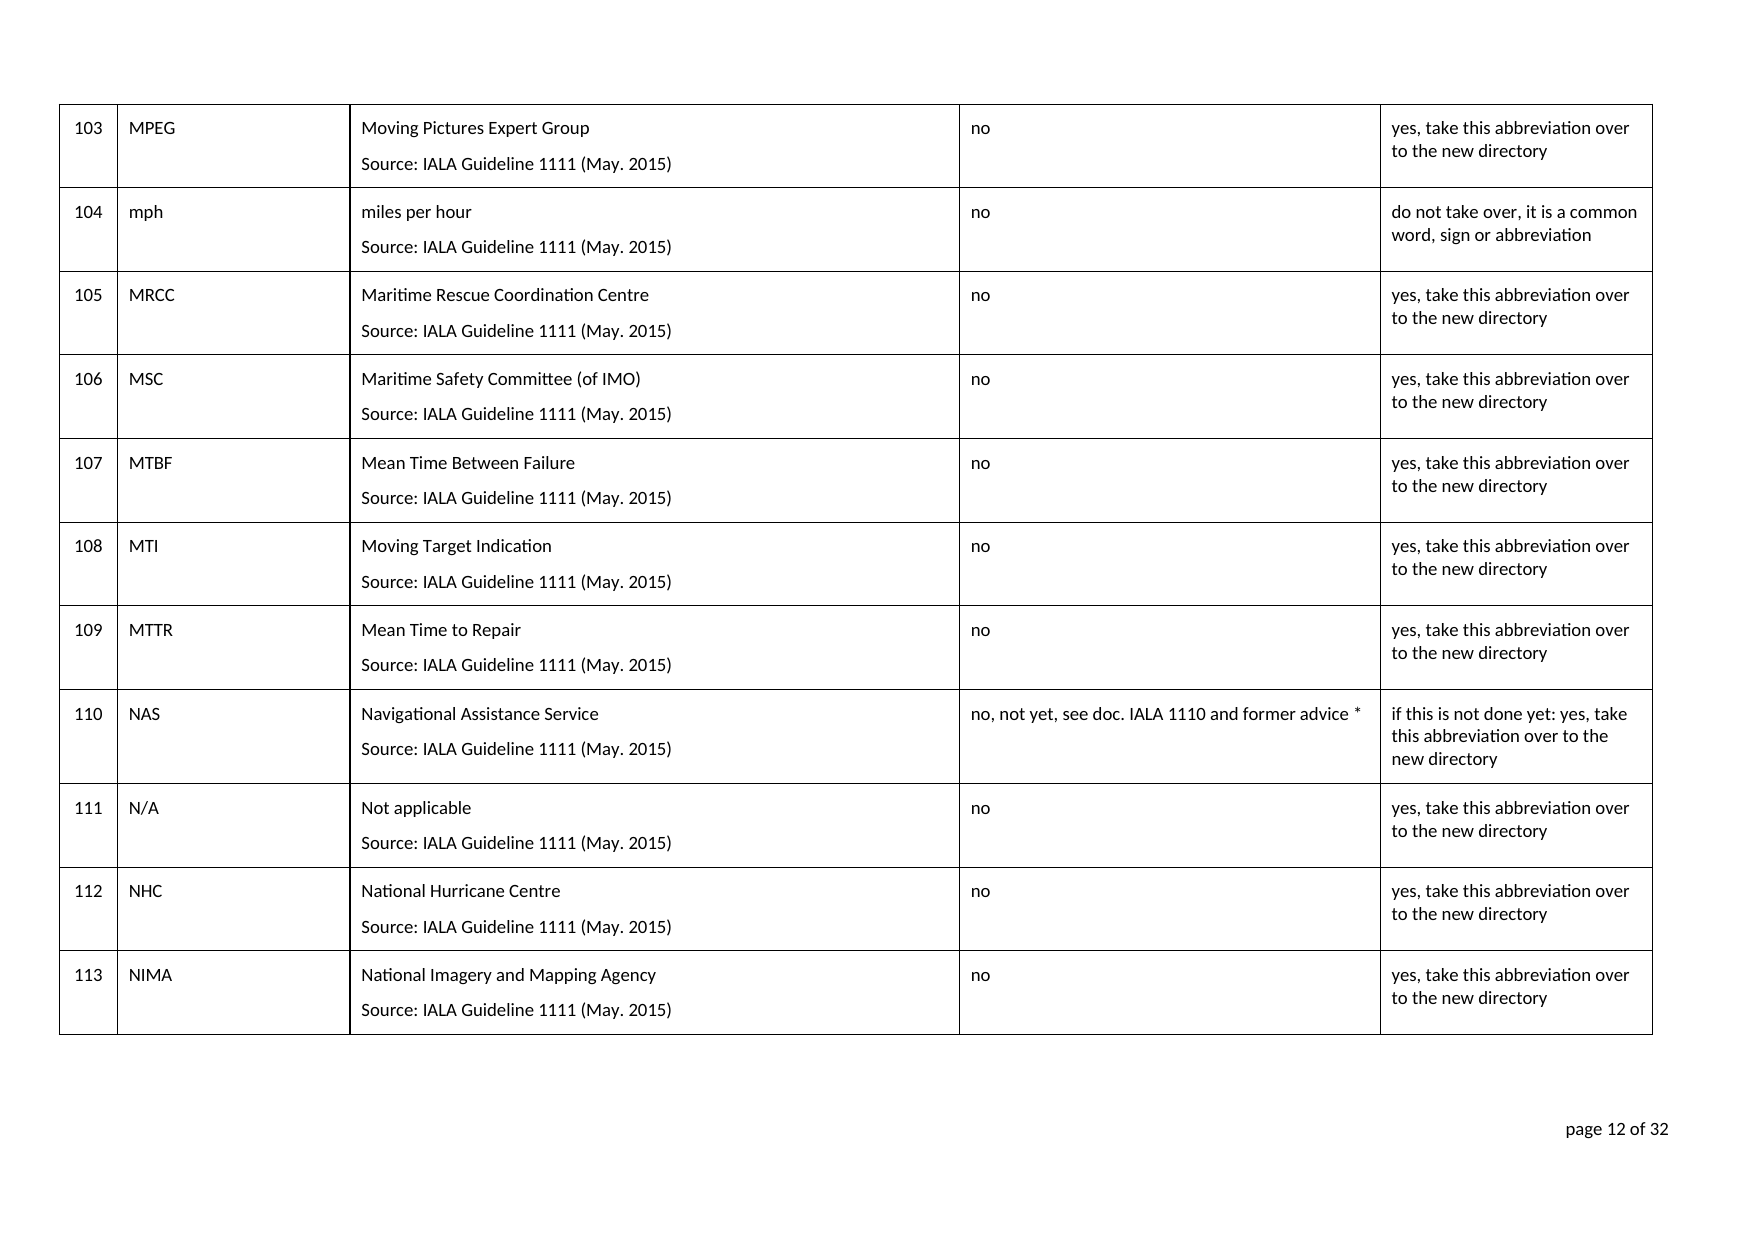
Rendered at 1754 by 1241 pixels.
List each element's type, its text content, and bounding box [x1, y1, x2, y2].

table_cell N/A [118, 784, 349, 867]
table_cell MSC [118, 355, 349, 438]
table_cell no [960, 784, 1380, 867]
table_cell yes, take this abbreviation over to the new directory [1381, 355, 1652, 438]
table_cell Navigational Assistance Service Source: IALA Guideline 1111 (May. 2015) [351, 690, 959, 783]
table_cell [1381, 868, 1652, 950]
table_cell no [960, 105, 1380, 187]
table_cell 106 [60, 355, 117, 438]
table_cell yes, take this abbreviation over to the new directory [1381, 439, 1652, 522]
table_cell 104 [60, 188, 117, 271]
table_cell NIMA [118, 951, 349, 1034]
table_cell 103 [60, 105, 117, 187]
table_cell MRCC [118, 272, 349, 354]
table_cell no [960, 439, 1380, 522]
table_cell no [960, 868, 1380, 950]
table_cell 111 [60, 784, 117, 867]
table_cell Maritime Rescue Coordination Centre Source: IALA Guideline 1111 (May. 2015) [351, 272, 959, 354]
table_cell Mean Time Between Failure Source: IALA Guideline 1111 (May. 2015) [351, 439, 959, 522]
table_cell Maritime Safety Committee (of IMO) Source: IALA Guideline 1111 (May. 2015) [351, 355, 959, 438]
table_cell no [960, 523, 1380, 605]
table_cell mph [118, 188, 349, 271]
table_cell yes, take this abbreviation over to the new directory [1381, 523, 1652, 605]
table_cell no [960, 272, 1380, 354]
table_cell 107 [60, 439, 117, 522]
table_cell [1381, 105, 1652, 187]
table_cell MTI [118, 523, 349, 605]
table_cell 109 [60, 606, 117, 689]
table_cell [1381, 951, 1652, 1034]
table_cell no [960, 188, 1380, 271]
table_cell NAS [118, 690, 349, 783]
table_cell Not applicable Source: IALA Guideline 1111 (May. 2015) [351, 784, 959, 867]
table_cell 105 [60, 272, 117, 354]
table_cell yes, take this abbreviation over to the new directory [1381, 272, 1652, 354]
table_cell MPEG [118, 105, 349, 187]
table_cell no [960, 951, 1380, 1034]
table_cell 112 [60, 868, 117, 950]
table_cell 108 [60, 523, 117, 605]
table_cell no [960, 606, 1380, 689]
table_cell MTTR [118, 606, 349, 689]
table_cell no [960, 355, 1380, 438]
table_cell 113 [60, 951, 117, 1034]
table_cell Moving Pictures Expert Group Source: IALA Guideline 1111 (May. 2015) [351, 105, 959, 187]
table_cell 110 [60, 690, 117, 783]
table_cell miles per hour Source: IALA Guideline 1111 (May. 2015) [351, 188, 959, 271]
table_cell National Hurricane Centre Source: IALA Guideline 1111 (May. 2015) [351, 868, 959, 950]
table_cell if this is not done yet: yes, take this abbreviation over to the new directory [1381, 690, 1652, 783]
table_cell MTBF [118, 439, 349, 522]
table_cell Mean Time to Repair Source: IALA Guideline 1111 (May. 2015) [351, 606, 959, 689]
table_cell do not take over, it is a common word, sign or abbreviation [1381, 188, 1652, 271]
table_cell yes, take this abbreviation over to the new directory [1381, 606, 1652, 689]
table_cell National Imagery and Mapping Agency Source: IALA Guideline 1111 (May. 2015) [351, 951, 959, 1034]
table_cell NHC [118, 868, 349, 950]
table_cell no, not yet, see doc. IALA 1110 and former advice * [960, 690, 1380, 783]
table_cell yes, take this abbreviation over to the new directory [1381, 784, 1652, 867]
table_cell Moving Target Indication Source: IALA Guideline 1111 (May. 2015) [351, 523, 959, 605]
